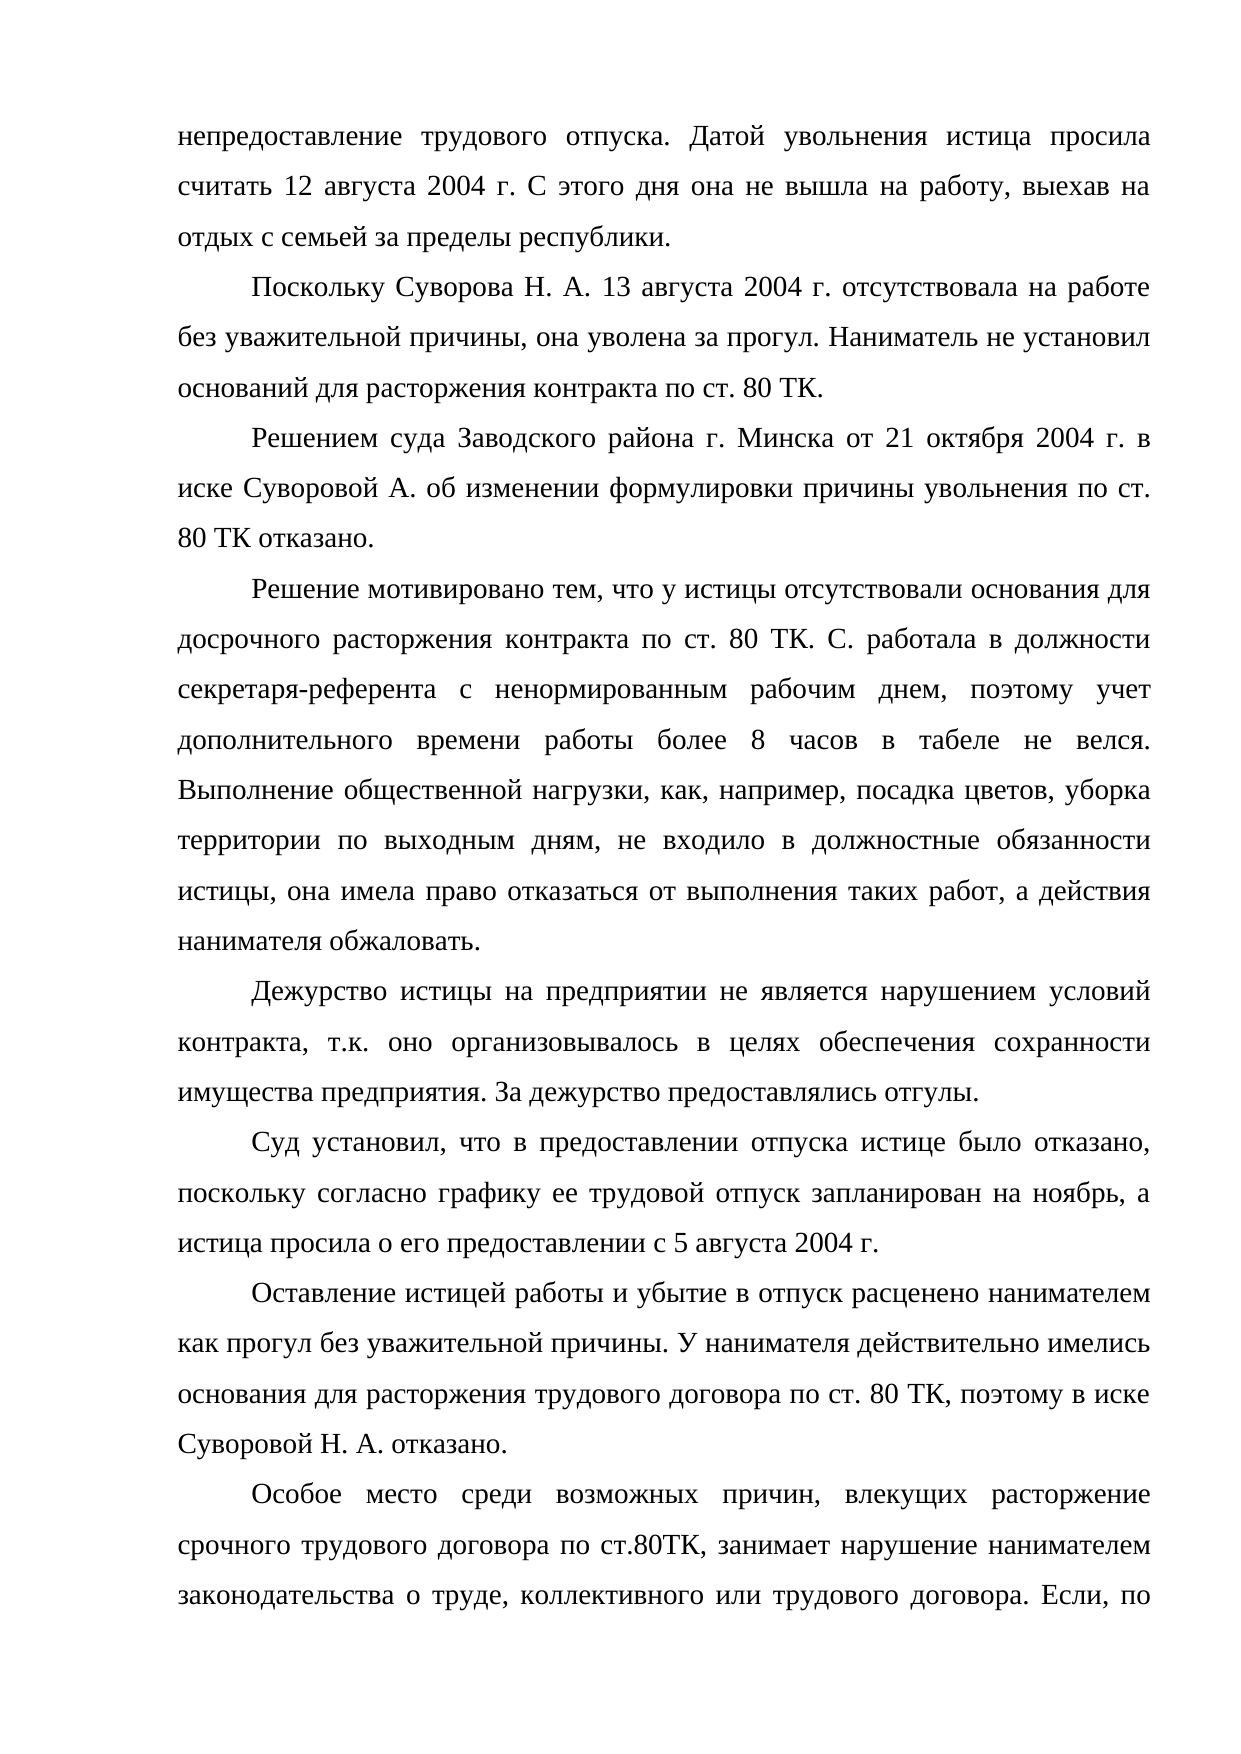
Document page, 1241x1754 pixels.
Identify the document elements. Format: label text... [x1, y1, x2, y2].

text Дежурство истицы на предприятии не является нарушением условий контракта, т.к. оно организовывалось в целях обеспечения сохранности имущества предприятия. За дежурство предоставлялись отгулы. [177, 973, 1152, 1108]
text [177, 1477, 1152, 1611]
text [177, 118, 1152, 252]
text Поскольку Суворова Н. А. 13 августа . отсутствовала на работе без уважительной причины, она уволена за прогул. Наниматель не установил оснований для расторжения контракта по ст. 80 ТК. [177, 269, 1152, 403]
text Суд установил, что в предоставлении отпуска истице было отказано, поскольку согласно графику ее трудовой отпуск запланирован на ноябрь, а истица просила о его предоставлении с 5 августа . [177, 1124, 1152, 1258]
text Решением суда Заводского района г. Минска от 21 октября . в иске Суворовой А. об изменении формулировки причины увольнения по ст. 80 ТК отказано. [177, 420, 1152, 554]
text Оставление истицей работы и убытие в отпуск расценено нанимателем как прогул без уважительной причины. У нанимателя действительно имелись основания для расторжения трудового договора по ст. 80 ТК, поэтому в иске Суворовой Н. А. отказано. [177, 1275, 1152, 1460]
text Решение мотивировано тем, что у истицы отсутствовали основания для досрочного расторжения контракта по ст. 80 ТК. С. работала в должности секретаря-референта с ненормированным рабочим днем, поэтому учет дополнительного времени работы более 8 часов в табеле не велся. Выполнение общественной нагрузки, как, например, посадка цветов, уборка территории по выходным дням, не входило в должностные обязанности истицы, она имела право отказаться от выполнения таких работ, а действия нанимателя обжаловать. [177, 571, 1152, 957]
